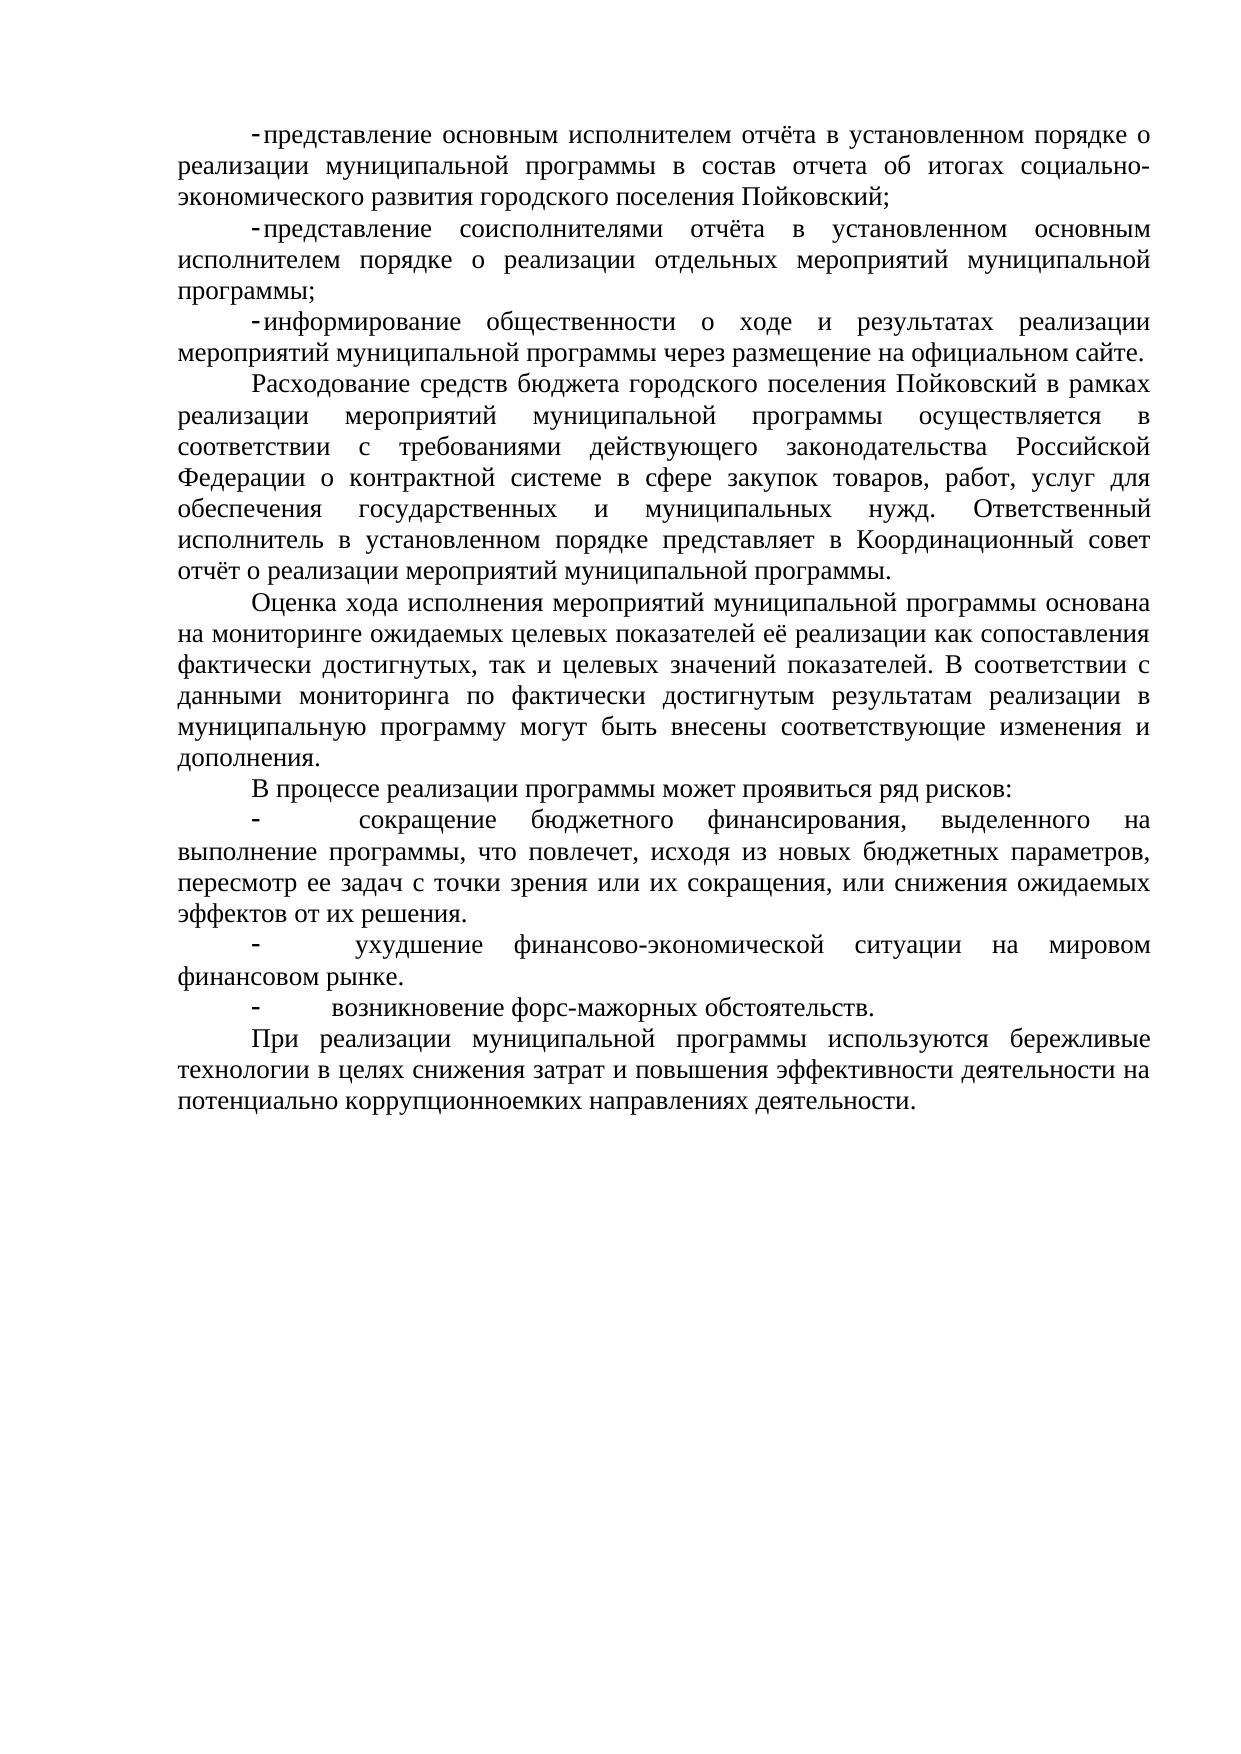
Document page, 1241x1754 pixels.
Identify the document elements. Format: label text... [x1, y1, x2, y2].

list представление основным исполнителем отчёта в установленном порядке о реализации муниципальной программы в состав отчета об итогах социально-экономического развития городского поселения Пойковский; [177, 118, 1152, 212]
list возникновение форс-мажорных обстоятельств. [177, 991, 1152, 1022]
text При реализации муниципальной программы используются бережливые технологии в целях снижения затрат и повышения эффективности деятельности на потенциально коррупционноемких направлениях деятельности. [177, 1022, 1152, 1115]
list сокращение бюджетного финансирования, выделенного на выполнение программы, что повлечет, исходя из новых бюджетных параметров, пересмотр ее задач с точки зрения или их сокращения, или снижения ожидаемых эффектов от их решения. [177, 804, 1152, 928]
text Расходование средств бюджета городского поселения Пойковский в рамках реализации мероприятий муниципальной программы осуществляется в соответствии с требованиями действующего законодательства Российской Федерации о контрактной системе в сфере закупок товаров, работ, услуг для обеспечения государственных и муниципальных нужд. Ответственный исполнитель в установленном порядке представляет в Координационный совет отчёт о реализации мероприятий муниципальной программы. [177, 368, 1152, 586]
list представление соисполнителями отчёта в установленном основным исполнителем порядке о реализации отдельных мероприятий муниципальной программы; [177, 212, 1152, 305]
list информирование общественности о ходе и результатах реализации мероприятий муниципальной программы через размещение на официальном сайте. [177, 305, 1152, 368]
text Оценка хода исполнения мероприятий муниципальной программы основана на мониторинге ожидаемых целевых показателей её реализации как сопоставления фактически достигнутых, так и целевых значений показателей. В соответствии с данными мониторинга по фактически достигнутым результатам реализации в муниципальную программу могут быть внесены соответствующие изменения и дополнения. [177, 586, 1152, 772]
text В процессе реализации программы может проявиться ряд рисков: [177, 772, 1152, 804]
list ухудшение финансово-экономической ситуации на мировом финансовом рынке. [177, 928, 1152, 991]
